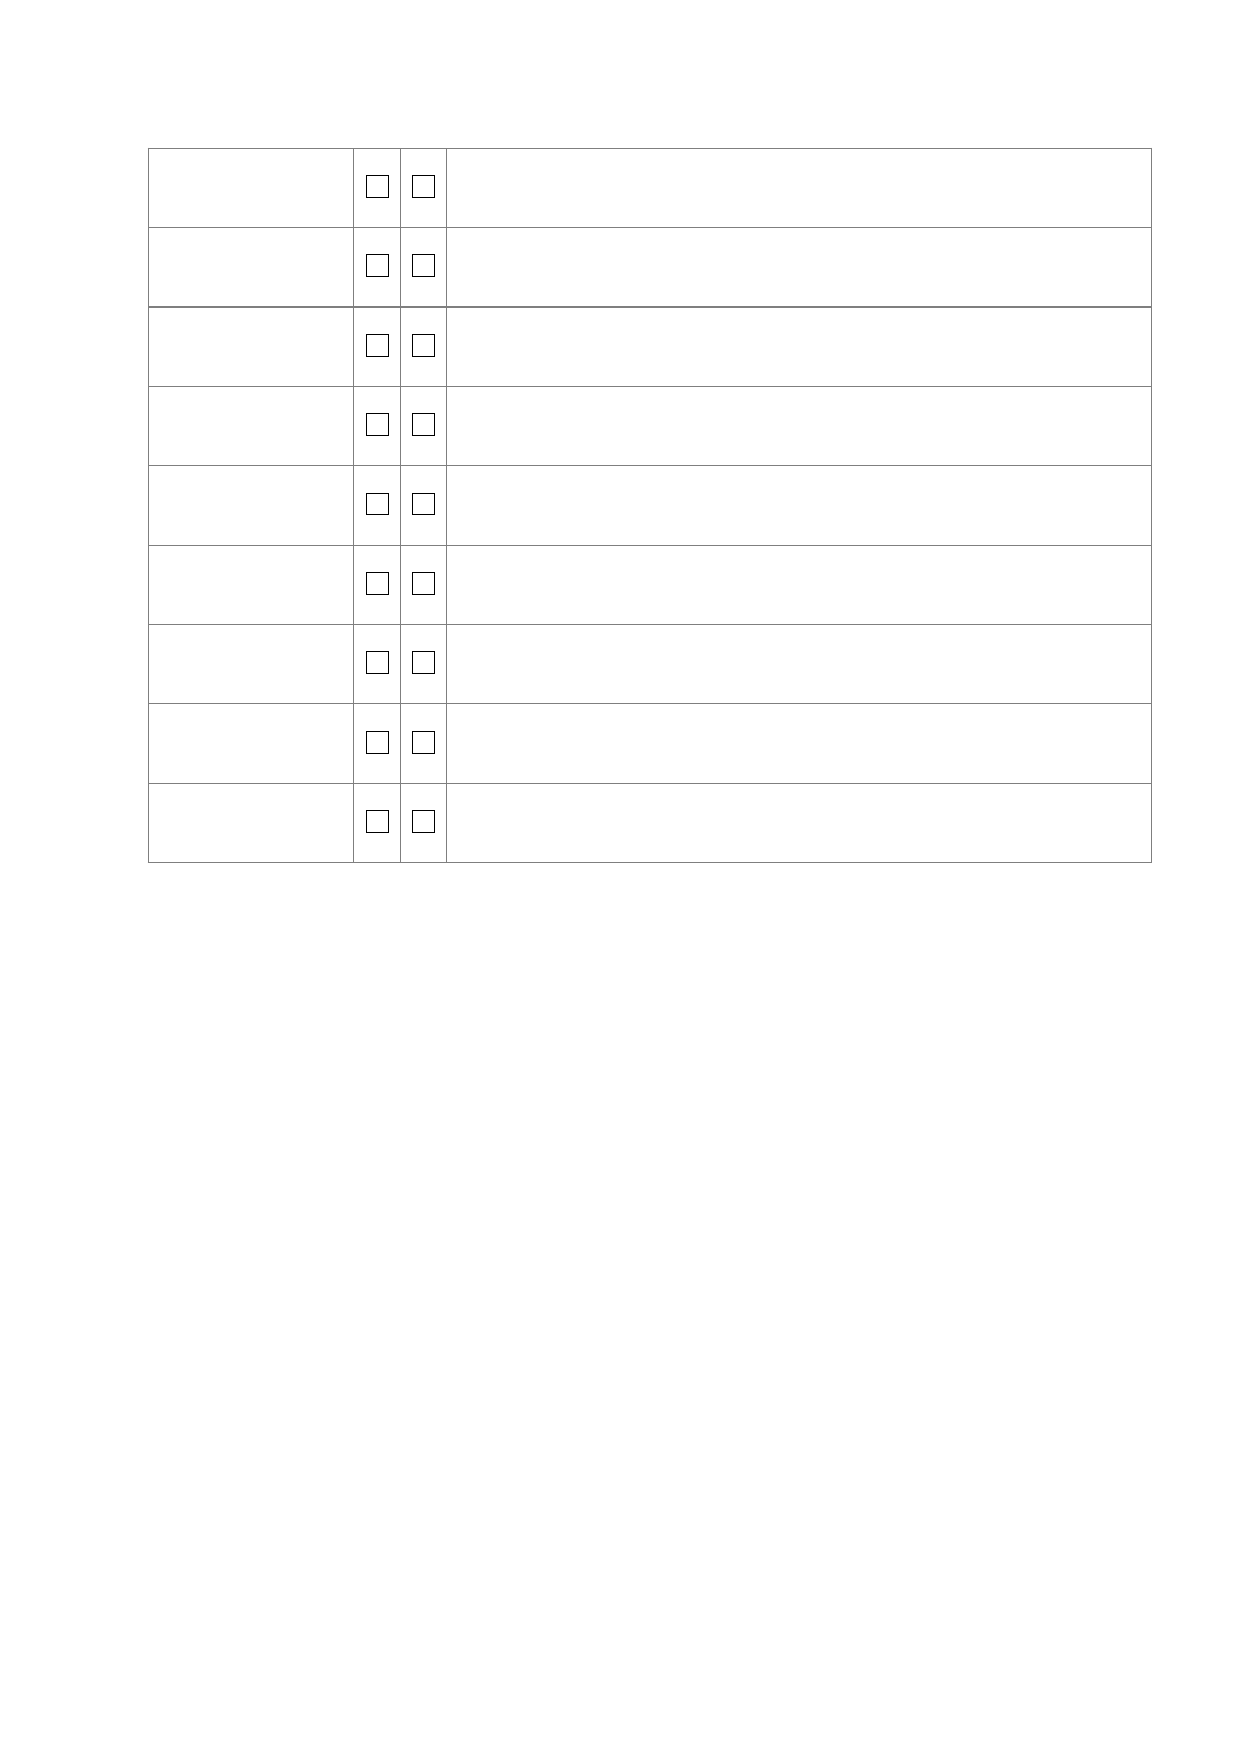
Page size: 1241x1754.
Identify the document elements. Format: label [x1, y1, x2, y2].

table_cell [447, 466, 1151, 544]
table_cell [354, 228, 400, 306]
table_cell [401, 466, 446, 544]
table_cell [401, 546, 446, 624]
table_cell [447, 149, 1151, 227]
table_cell [149, 784, 353, 862]
table_cell [354, 149, 400, 227]
table_cell [401, 228, 446, 306]
table_cell [447, 308, 1151, 386]
table_cell [149, 546, 353, 624]
table_cell [149, 704, 353, 783]
table_cell [447, 387, 1151, 465]
table_cell [149, 625, 353, 703]
table_cell [354, 625, 400, 703]
table_cell [401, 704, 446, 783]
table_cell [447, 784, 1151, 862]
table_cell [401, 625, 446, 703]
table_cell [354, 387, 400, 465]
table_cell [149, 387, 353, 465]
table_cell [149, 228, 353, 306]
table_cell [149, 308, 353, 386]
table_cell [354, 704, 400, 783]
table_cell [354, 308, 400, 386]
table_cell [401, 387, 446, 465]
table_cell [447, 704, 1151, 783]
table_cell [354, 784, 400, 862]
table_cell [447, 228, 1151, 306]
table_cell [149, 466, 353, 544]
table_cell [401, 784, 446, 862]
table_cell [401, 308, 446, 386]
table_cell [401, 149, 446, 227]
table_cell [447, 546, 1151, 624]
table_cell [447, 625, 1151, 703]
table_cell [354, 546, 400, 624]
table_cell [354, 466, 400, 544]
table_cell [149, 149, 353, 227]
